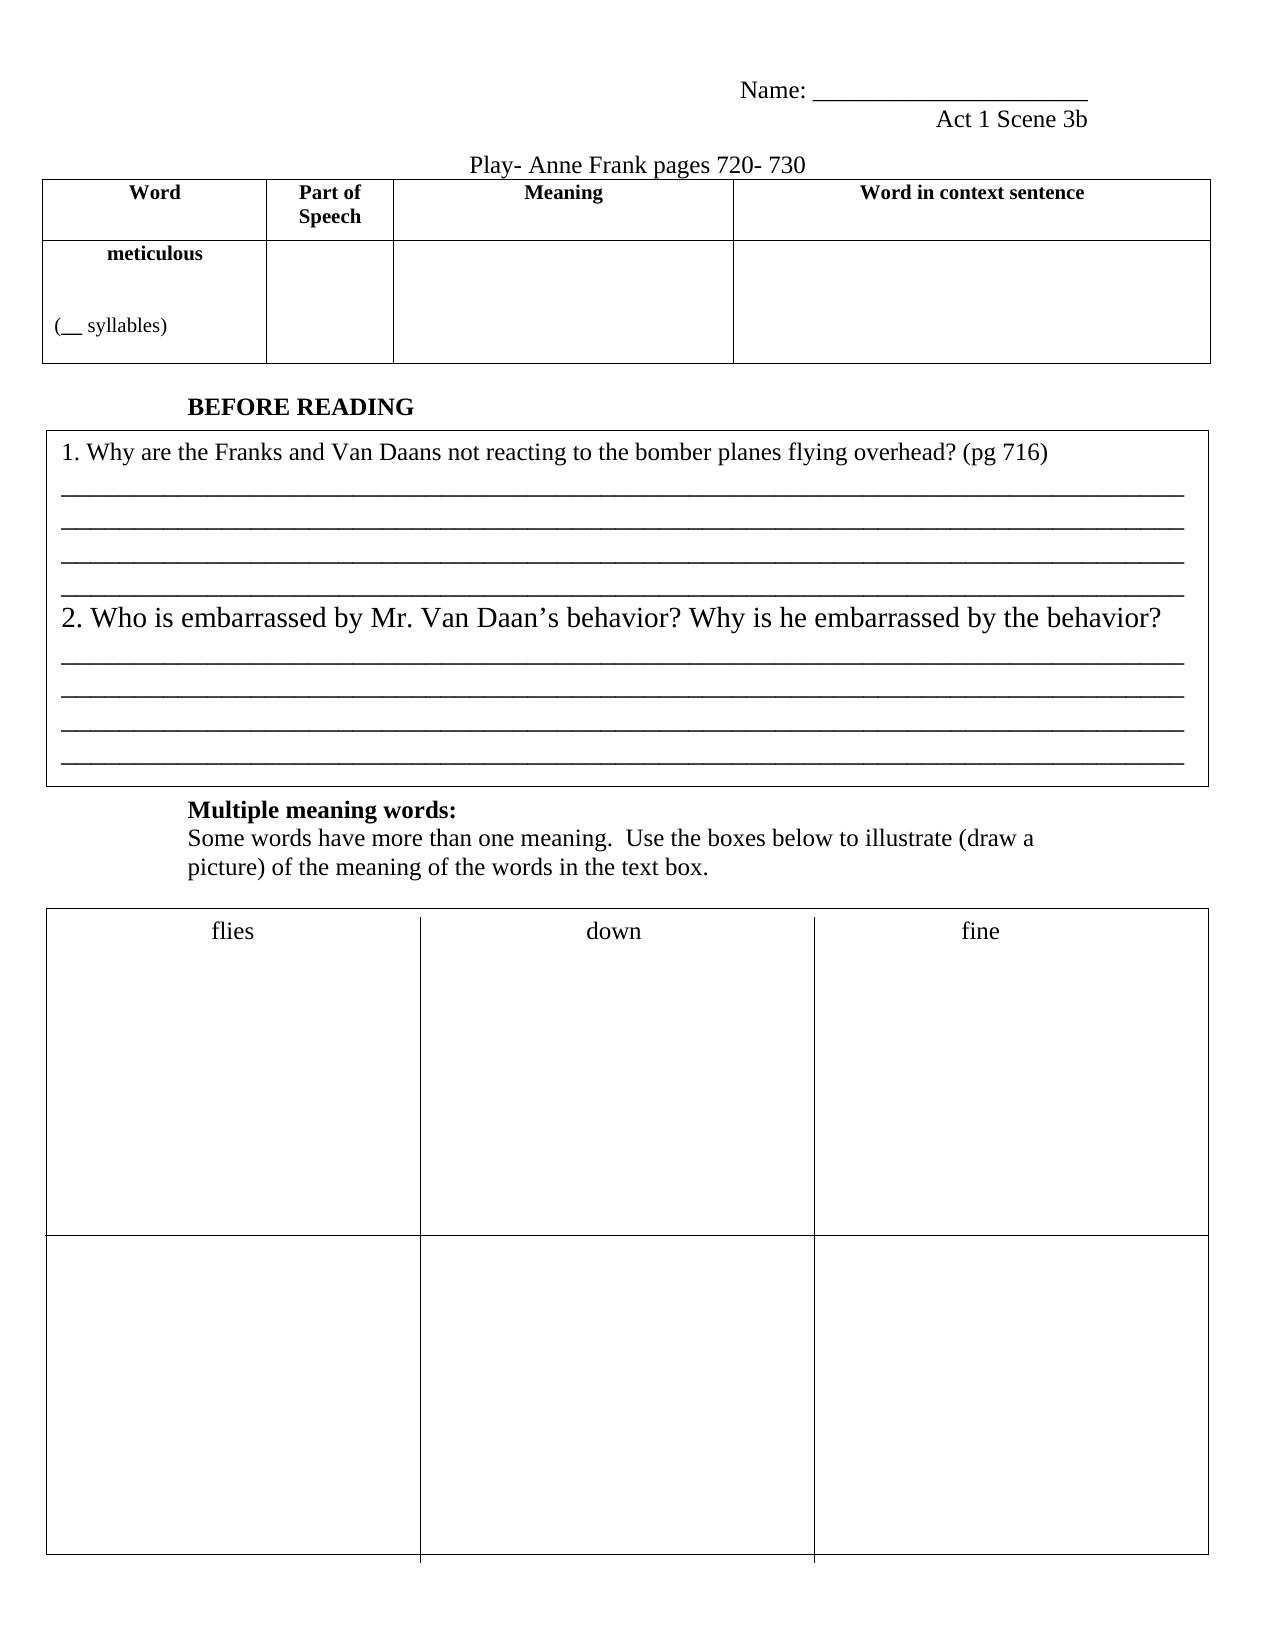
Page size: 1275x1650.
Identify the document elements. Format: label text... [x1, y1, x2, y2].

text Some words have more than one meaning. Use the boxes below to illustrate (draw a picture) of the meaning of the words in the text box. [187, 823, 1087, 881]
table_cell [267, 241, 393, 362]
table_header Word [43, 180, 266, 240]
table_cell [394, 241, 733, 362]
table_header Word in context sentence [734, 180, 1210, 240]
text Play- Anne Frank pages 720- 730 [187, 150, 1087, 179]
text Multiple meaning words: [187, 795, 1087, 823]
table_cell [734, 241, 1210, 362]
table_header Meaning [394, 180, 733, 240]
table_header Part of Speech [267, 180, 393, 240]
text BEFORE READING [187, 392, 1087, 421]
table_cell meticulous (__ syllables) [43, 241, 266, 362]
